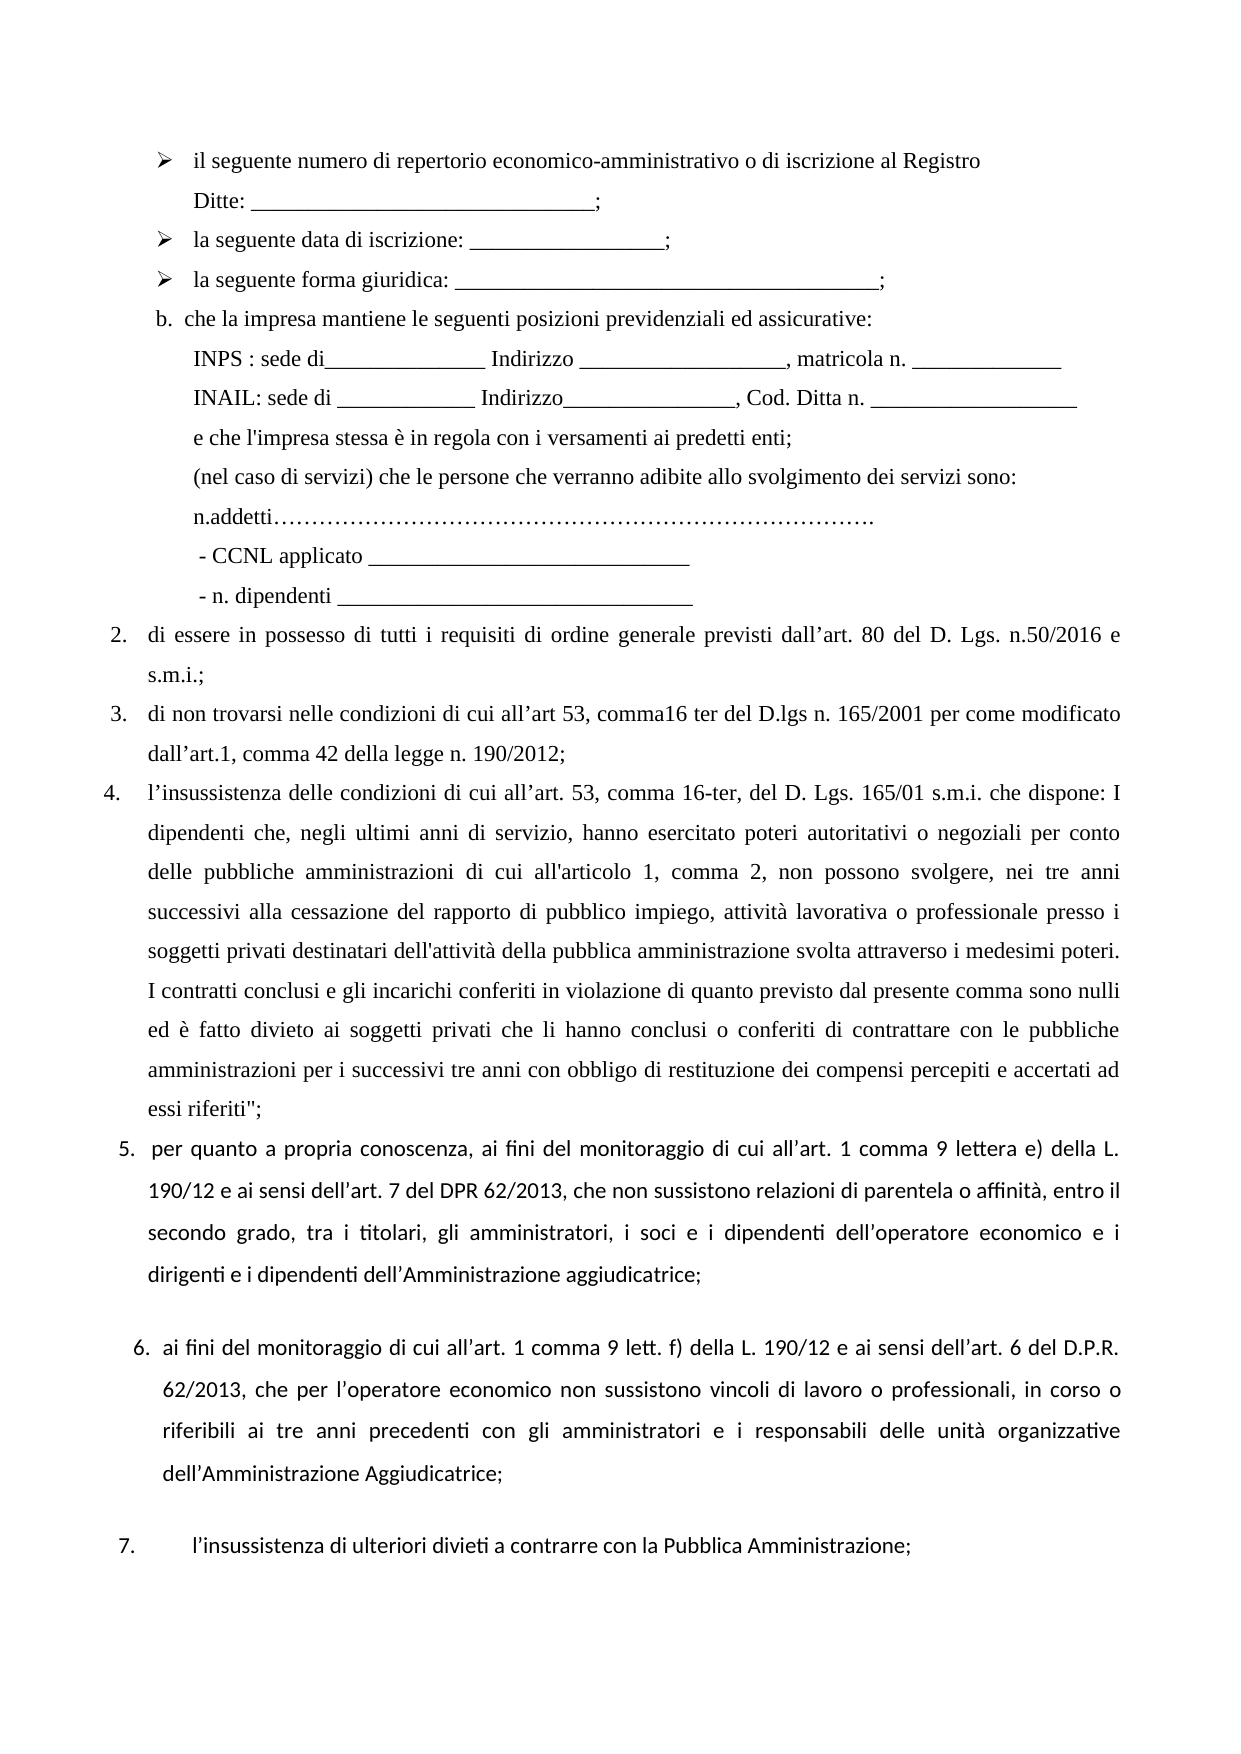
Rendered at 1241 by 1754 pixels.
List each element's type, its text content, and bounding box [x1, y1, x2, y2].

list 5. per quanto a propria conoscenza, ai fini del monitoraggio di cui all’art. 1 comma 9 lettera e) della L. 190/12 e ai sensi dell’art. 7 del DPR 62/2013, che non sussistono relazioni di parentela o affinità, entro il secondo grado, tra i titolari, gli amministratori, i soci e i dipendenti dell’operatore economico e i dirigenti e i dipendenti dell’Amministrazione aggiudicatrice; [118, 1134, 1123, 1288]
list ai fini del monitoraggio di cui all’art. 1 comma 9 lett. f) della L. 190/12 e ai sensi dell’art. 6 del D.P.R. 62/2013, che per l’operatore economico non sussistono vincoli di lavoro o professionali, in corso o riferibili ai tre anni precedenti con gli amministratori e i responsabili delle unità organizzative dell’Amministrazione Aggiudicatrice; [133, 1333, 1123, 1487]
list la seguente data di iscrizione: _________________; [156, 227, 1122, 253]
list e che l'impresa stessa è in regola con i versamenti ai predetti enti; [193, 424, 1122, 450]
list l’insussistenza di ulteriori divieti a contrarre con la Pubblica Amministrazione; [118, 1531, 1122, 1559]
list la seguente forma giuridica: _____________________________________; [156, 266, 1122, 292]
list il seguente numero di repertorio economico-amministrativo o di iscrizione al Registro [156, 148, 1122, 174]
list di non trovarsi nelle condizioni di cui all’art 53, comma16 ter del D.lgs n. 165/2001 per come modificato dall’art.1, comma 42 della legge n. 190/2012; [110, 700, 1122, 766]
list l’insussistenza delle condizioni di cui all’art. 53, comma 16-ter, del D. Lgs. 165/01 s.m.i. che dispone: I dipendenti che, negli ultimi anni di servizio, hanno esercitato poteri autoritativi o negoziali per conto delle pubbliche amministrazioni di cui all'articolo 1, comma 2, non possono svolgere, nei tre anni successivi alla cessazione del rapporto di pubblico impiego, attività lavorativa o professionale presso i soggetti privati destinatari dell'attività della pubblica amministrazione svolta attraverso i medesimi poteri. I contratti conclusi e gli incarichi conferiti in violazione di quanto previsto dal presente comma sono nulli ed è fatto divieto ai soggetti privati che li hanno conclusi o conferiti di contrattare con le pubbliche amministrazioni per i successivi tre anni con obbligo di restituzione dei compensi percepiti e accertati ad essi riferiti"; [103, 779, 1122, 1121]
list Ditte: ______________________________; [193, 187, 1122, 213]
list INAIL: sede di ____________ Indirizzo_______________, Cod. Ditta n. __________________ [193, 384, 1122, 411]
list - CCNL applicato ____________________________ [193, 542, 1122, 569]
list n.addetti……………………………………………………………………. [193, 503, 1122, 529]
list INPS : sede di______________ Indirizzo __________________, matricola n. _____________ [193, 345, 1122, 371]
list di essere in possesso di tutti i requisiti di ordine generale previsti dall’art. 80 del D. Lgs. n.50/2016 e s.m.i.; [110, 621, 1122, 687]
list (nel caso di servizi) che le persone che verranno adibite allo svolgimento dei servizi sono: [193, 463, 1122, 490]
list - n. dipendenti _______________________________ [193, 582, 1122, 608]
text b. che la impresa mantiene le seguenti posizioni previdenziali ed assicurative: [156, 306, 1122, 332]
